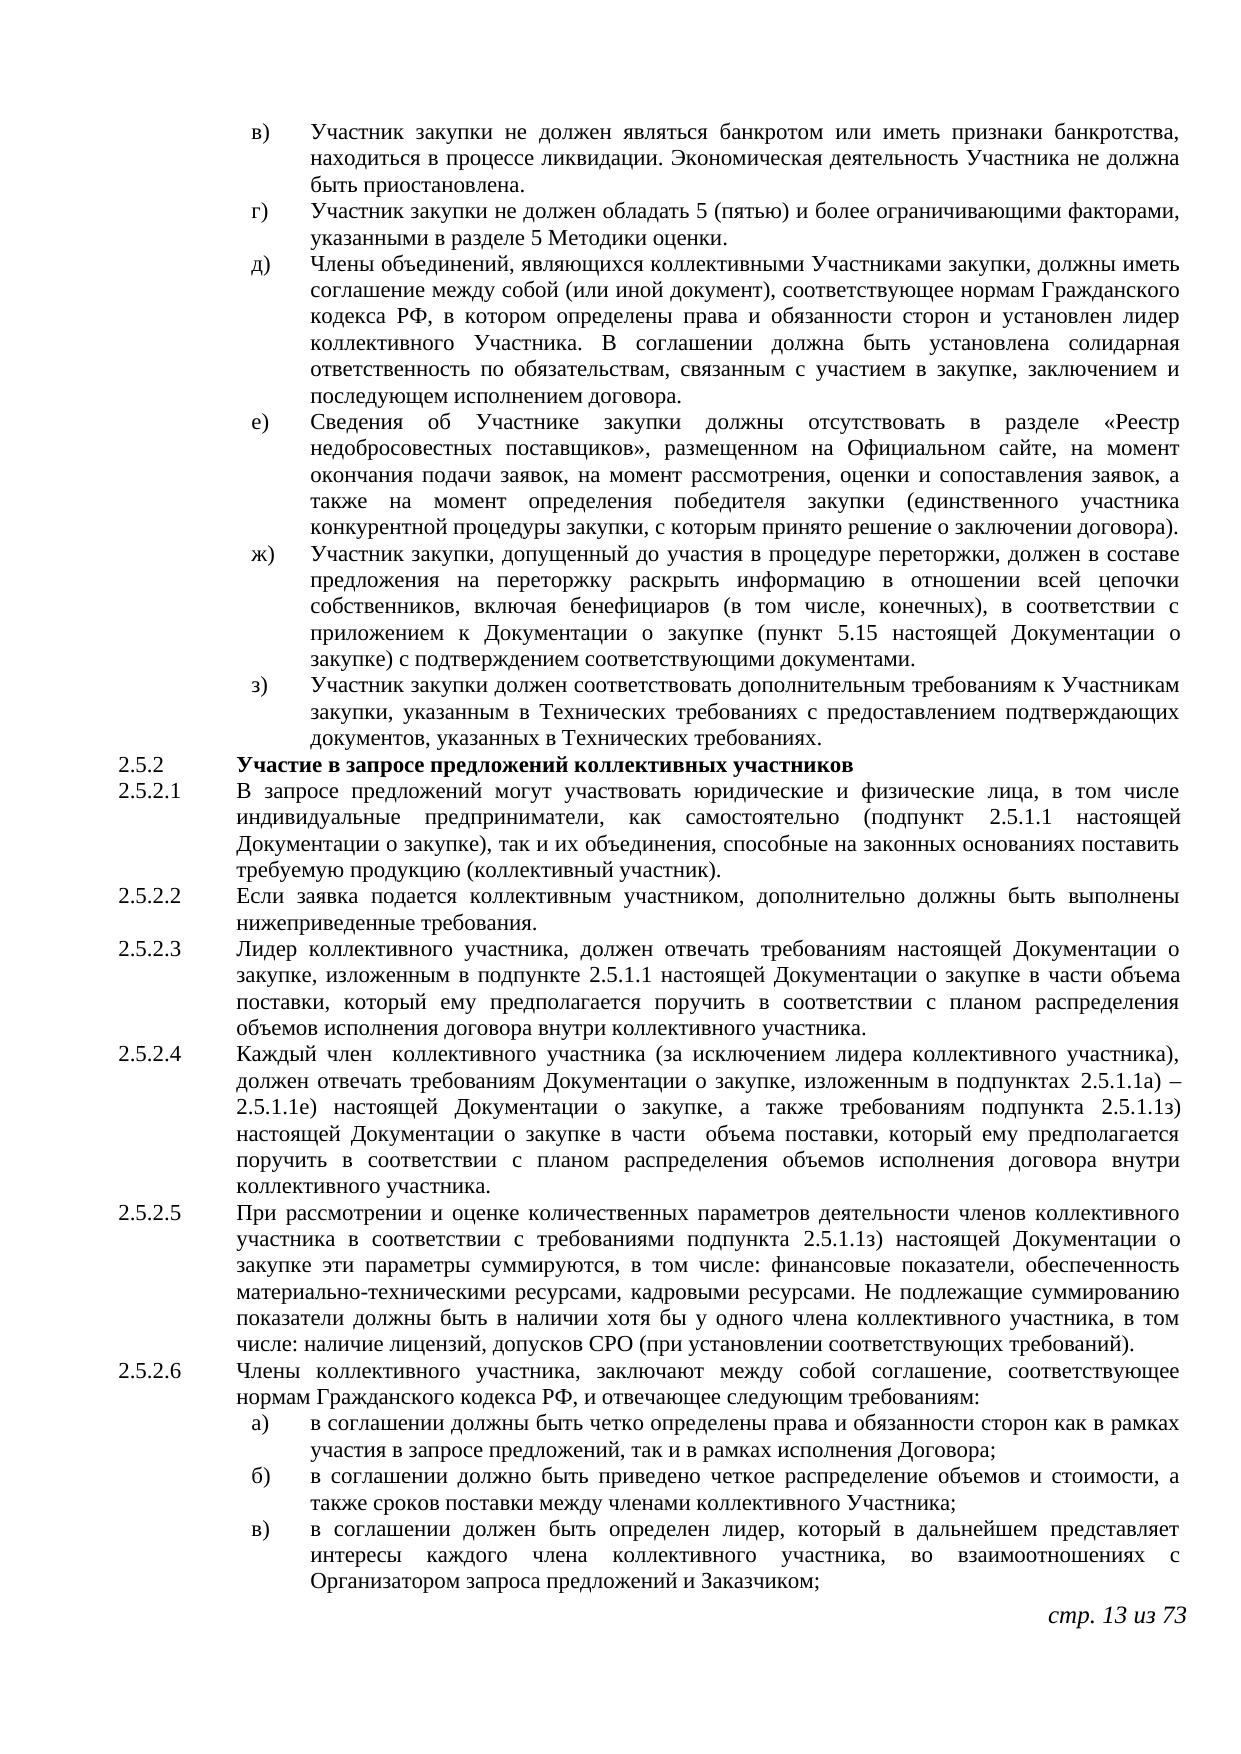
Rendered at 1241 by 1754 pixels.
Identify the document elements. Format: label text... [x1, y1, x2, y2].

list Участник закупки не должен являться банкротом или иметь признаки банкротства, находиться в процессе ликвидации. Экономическая деятельность Участника не должна быть приостановлена. [251, 118, 1181, 197]
list Члены объединений, являющихся коллективными Участниками закупки, должны иметь соглашение между собой (или иной документ), соответствующее нормам Гражданского кодекса РФ, в котором определены права и обязанности сторон и установлен лидер коллективного Участника. В соглашении должна быть установлена солидарная ответственность по обязательствам, связанным с участием в закупке, заключением и последующем исполнением договора. [251, 250, 1181, 408]
text в соглашении должны быть четко определены права и обязанности сторон как в рамках участия в запросе предложений, так и в рамках исполнения Договора; [251, 1409, 1181, 1462]
text Лидер коллективного участника, должен отвечать требованиям настоящей Документации о закупке, изложенным в подпункте 2.5.1.1 настоящей Документации о закупке в части объема поставки, который ему предполагается поручить в соответствии с планом распределения объемов исполнения договора внутри коллективного участника. [118, 935, 1181, 1041]
text Члены коллективного участника, заключают между собой соглашение, соответствующее нормам Гражданского кодекса РФ, и отвечающее следующим требованиям: [118, 1357, 1181, 1409]
text Участник закупки, допущенный до участия в процедуре переторжки, должен в составе предложения на переторжку раскрыть информацию в отношении всей цепочки собственников, включая бенефициаров (в том числе, конечных), в соответствии с приложением к Документации о закупке (пункт 5.15 настоящей Документации о закупке) с подтверждением соответствующими документами. [251, 540, 1181, 672]
text Каждый член коллективного участника (за исключением лидера коллективного участника), должен отвечать требованиям Документации о закупке, изложенным в подпунктах 2.5.1.1а) – 2.5.1.1е) настоящей Документации о закупке, а также требованиям подпункта 2.5.1.1з) настоящей Документации о закупке в части объема поставки, который ему предполагается поручить в соответствии с планом распределения объемов исполнения договора внутри коллективного участника. [118, 1041, 1181, 1199]
list Участник закупки не должен обладать 5 (пятью) и более ограничивающими факторами, указанными в разделе 5 Методики оценки. [251, 197, 1181, 250]
text В запросе предложений могут участвовать юридические и физические лица, в том числе индивидуальные предприниматели, как самостоятельно (подпункт 2.5.1.1 настоящей Документации о закупке), так и их объединения, способные на законных основаниях поставить требуемую продукцию (коллективный участник). [118, 777, 1181, 882]
text в соглашении должен быть определен лидер, который в дальнейшем представляет интересы каждого члена коллективного участника, во взаимоотношениях с Организатором запроса предложений и Заказчиком; [251, 1515, 1181, 1594]
text в соглашении должно быть приведено четкое распределение объемов и стоимости, а также сроков поставки между членами коллективного Участника; [251, 1462, 1181, 1515]
text Если заявка подается коллективным участником, дополнительно должны быть выполнены нижеприведенные требования. [118, 882, 1181, 935]
text Сведения об Участнике закупки должны отсутствовать в разделе «Реестр недобросовестных поставщиков», размещенном на Официальном сайте, на момент окончания подачи заявок, на момент рассмотрения, оценки и сопоставления заявок, а также на момент определения победителя закупки (единственного участника конкурентной процедуры закупки, с которым принято решение о заключении договора). [251, 408, 1181, 540]
list Участие в запросе предложений коллективных участников [118, 751, 1181, 777]
text При рассмотрении и оценке количественных параметров деятельности членов коллективного участника в соответствии с требованиями подпункта 2.5.1.1з) настоящей Документации о закупке эти параметры суммируются, в том числе: финансовые показатели, обеспеченность материально-техническими ресурсами, кадровыми ресурсами. Не подлежащие суммированию показатели должны быть в наличии хотя бы у одного члена коллективного участника, в том числе: наличие лицензий, допусков СРО (при установлении соответствующих требований). [118, 1199, 1181, 1357]
text Участник закупки должен соответствовать дополнительным требованиям к Участникам закупки, указанным в Технических требованиях с предоставлением подтверждающих документов, указанных в Технических требованиях. [251, 672, 1181, 751]
